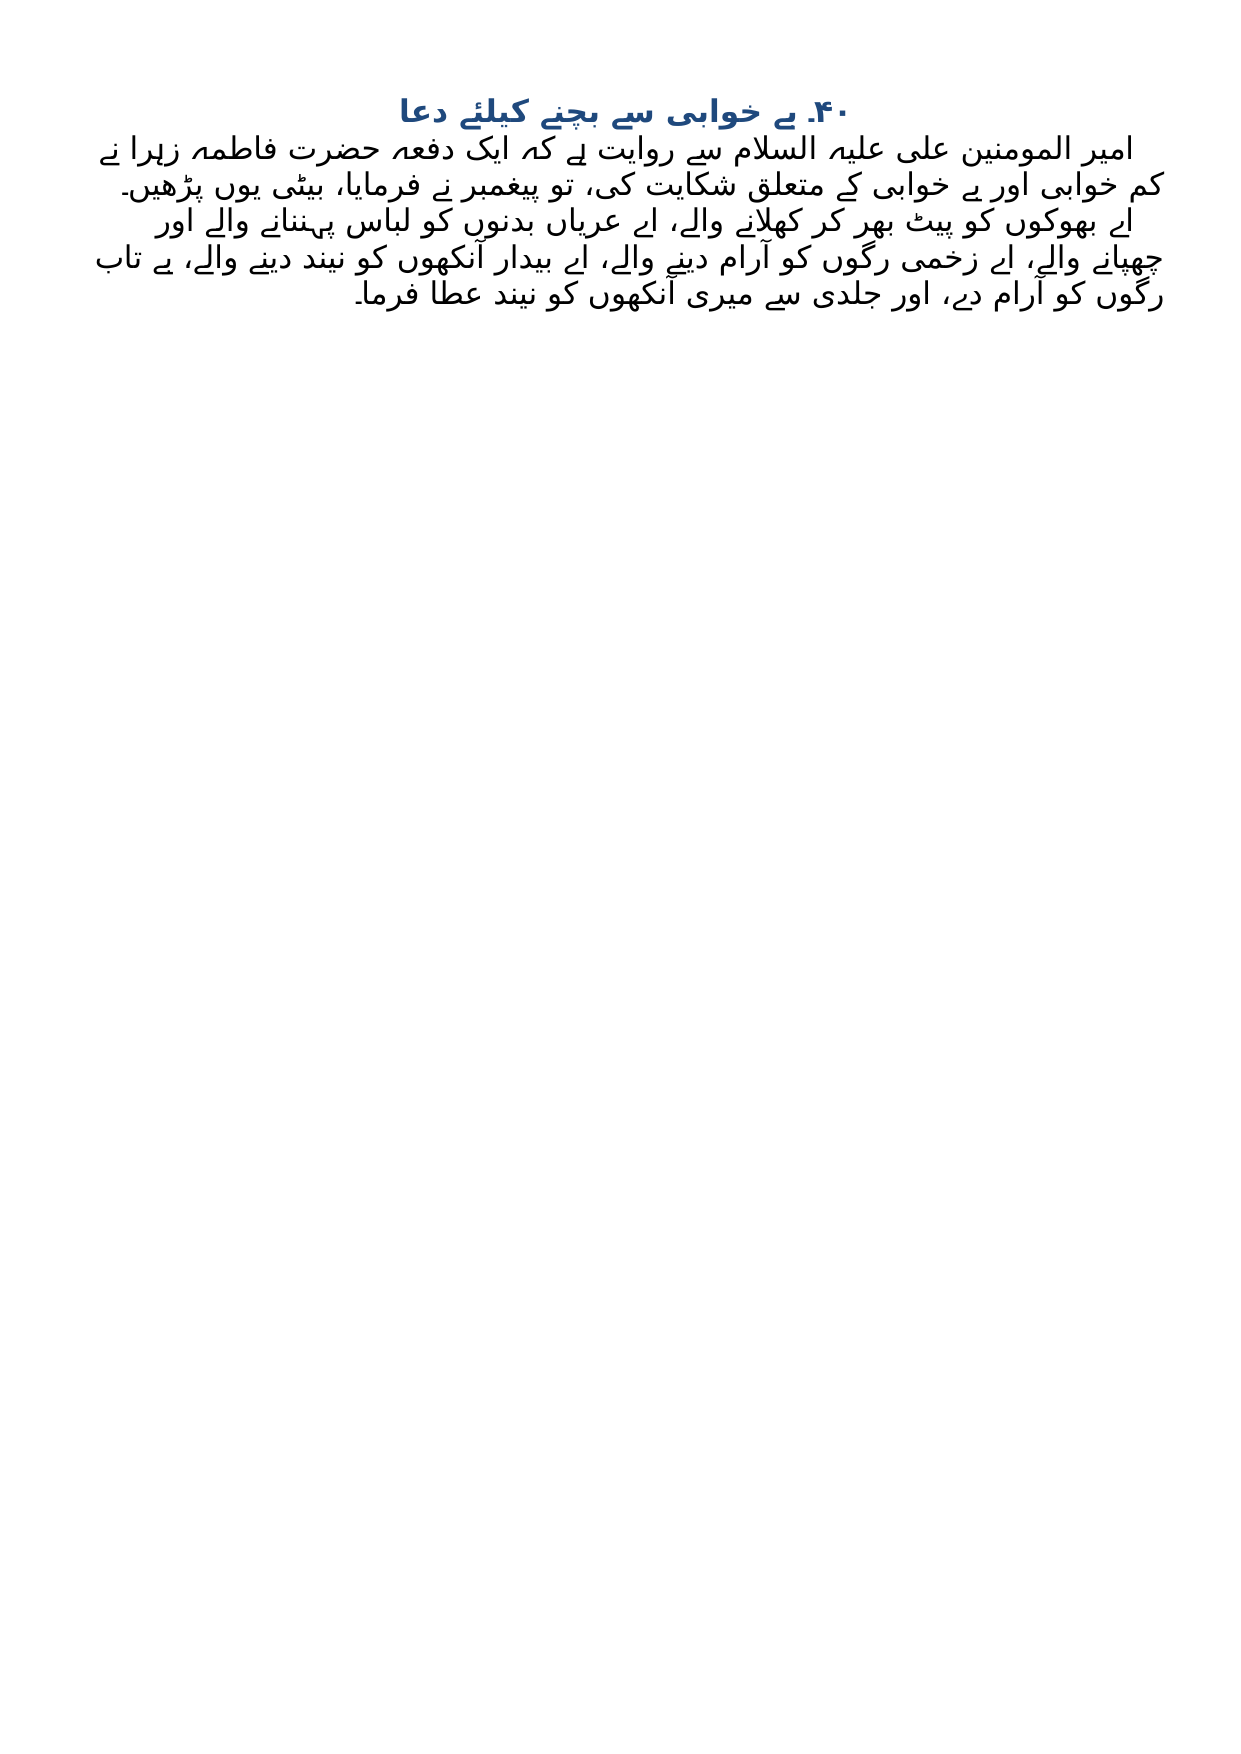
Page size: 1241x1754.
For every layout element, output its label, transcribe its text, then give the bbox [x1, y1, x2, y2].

text امیر المومنین علی علیہ السلام سے روایت ہے کہ ایک دفعہ حضرت فاطمہ زہرا نے کم خوابی اور بے خوابی کے متعلق شکایت کی، تو پیغمبر نے فرمایا، بیٹی یوں پڑھیں۔ [75, 130, 1165, 203]
subtitle ۴۰۔ بے خوابی سے بچنے کیلئے دعا [75, 94, 1165, 130]
text اے بھوکوں کو پیٹ بھر کر کھلانے والے، اے عریاں بدنوں کو لباس پہننانے والے اور چھپانے والے، اے زخمی رگوں کو آرام دینے والے، اے بیدار آنکھوں کو نیند دینے والے، بے تاب رگوں کو آرام دے، اور جلدی سے میری آنکھوں کو نیند عطا فرما۔ [75, 203, 1165, 312]
